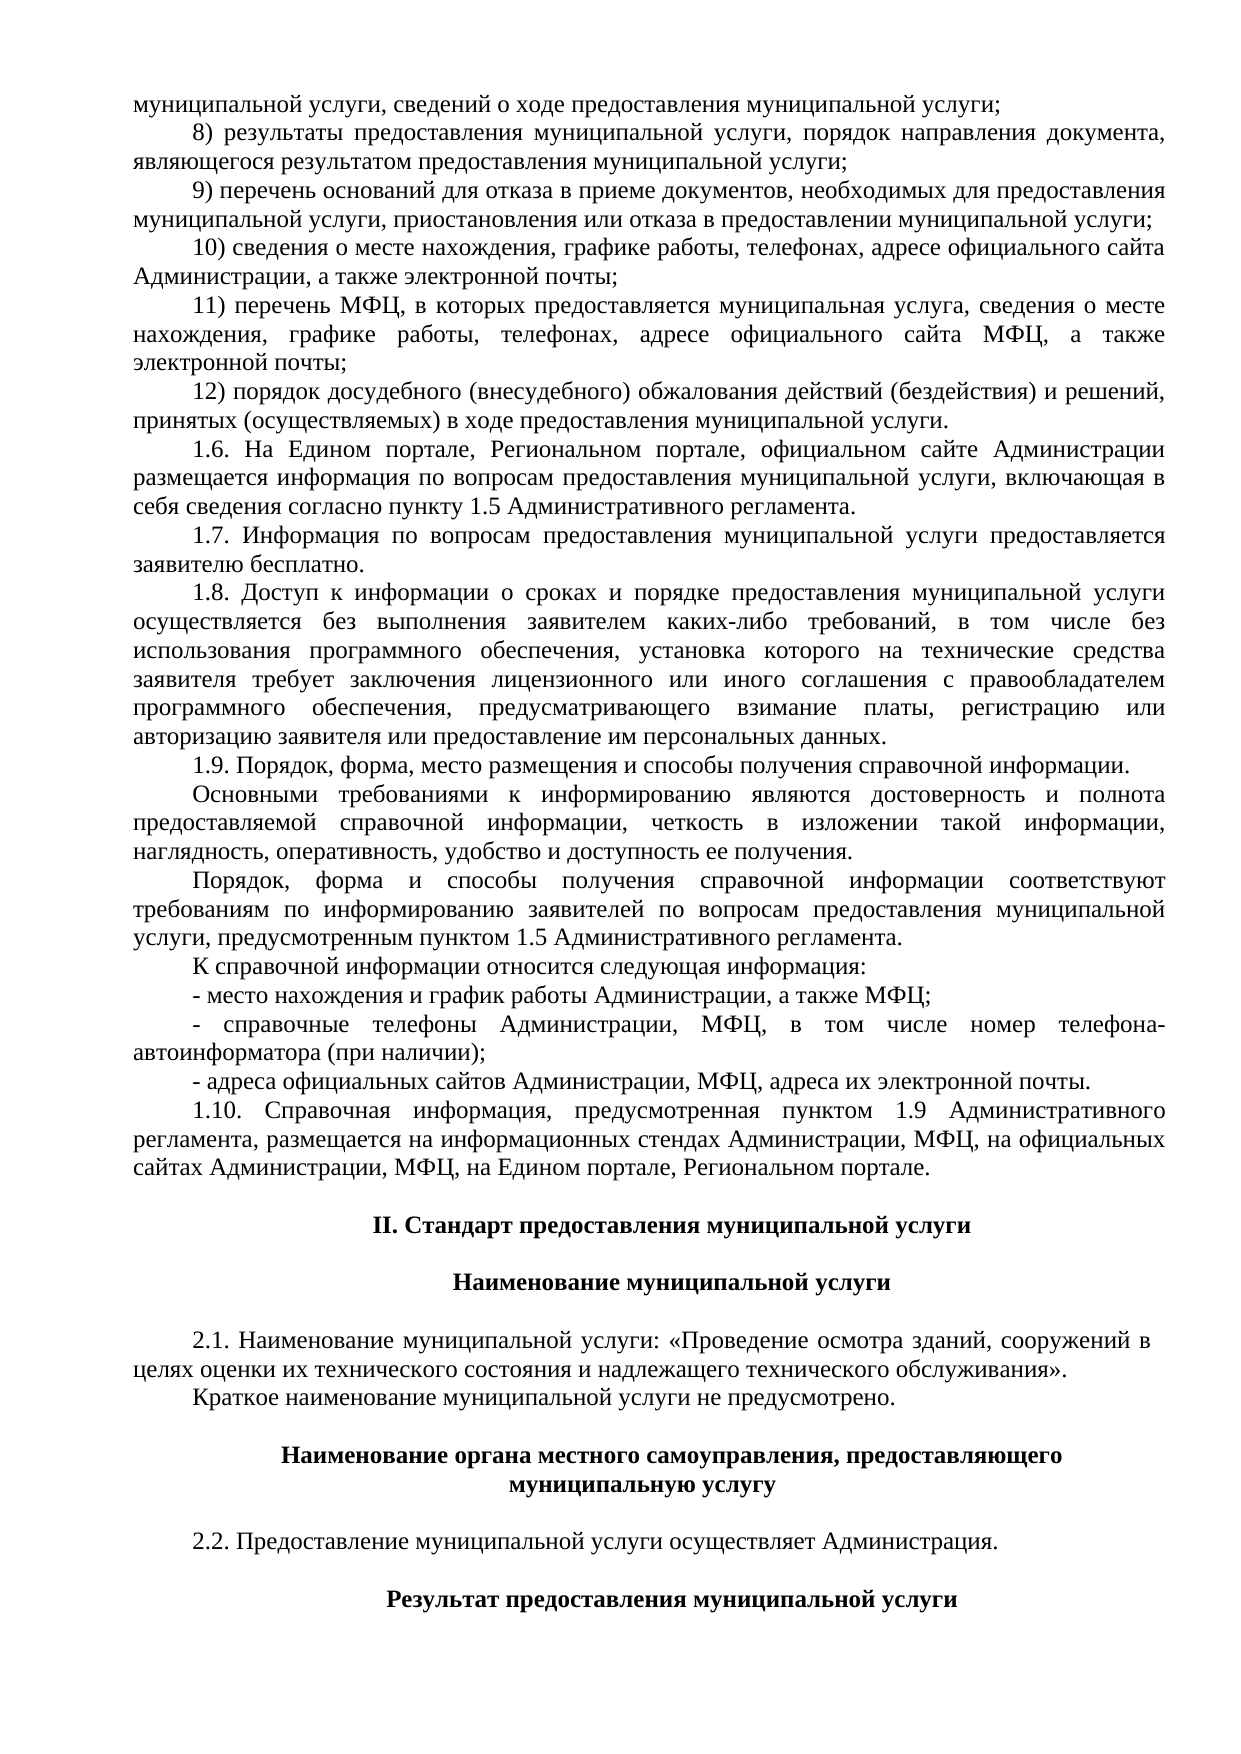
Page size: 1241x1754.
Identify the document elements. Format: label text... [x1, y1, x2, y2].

text Основными требованиями к информированию являются достоверность и полнота предоставляемой справочной информации, четкость в изложении такой информации, наглядность, оперативность, удобство и доступность ее получения. [133, 779, 1166, 865]
text К справочной информации относится следующая информация: [133, 951, 1166, 980]
text II. Стандарт предоставления муниципальной услуги [133, 1210, 1152, 1239]
text 1.6. На Едином портале, Региональном портале, официальном сайте Администрации размещается информация по вопросам предоставления муниципальной услуги, включающая в себя сведения согласно пункту 1.5 Административного регламента. [133, 434, 1166, 520]
text - адреса официальных сайтов Администрации, МФЦ, адреса их электронной почты. [133, 1066, 1166, 1095]
text 1.9. Порядок, форма, место размещения и способы получения справочной информации. [133, 750, 1166, 779]
text 2.2. Предоставление муниципальной услуги осуществляет Администрация. [133, 1526, 1152, 1555]
text 2.1. Наименование муниципальной услуги: «Проведение осмотра зданий, сооружений в целях оценки их технического состояния и надлежащего технического обслуживания». [133, 1325, 1152, 1382]
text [133, 89, 1166, 117]
text 1.7. Информация по вопросам предоставления муниципальной услуги предоставляется заявителю бесплатно. [133, 520, 1166, 577]
text 8) результаты предоставления муниципальной услуги, порядок направления документа, являющегося результатом предоставления муниципальной услуги; [133, 117, 1166, 175]
text Наименование органа местного самоуправления, предоставляющего муниципальную услугу [133, 1440, 1152, 1497]
text 10) сведения о месте нахождения, графике работы, телефонах, адресе официального сайта Администрации, а также электронной почты; [133, 232, 1166, 290]
text 12) порядок досудебного (внесудебного) обжалования действий (бездействия) и решений, принятых (осуществляемых) в ходе предоставления муниципальной услуги. [133, 376, 1166, 434]
text Наименование муниципальной услуги [133, 1267, 1152, 1296]
text 9) перечень оснований для отказа в приеме документов, необходимых для предоставления муниципальной услуги, приостановления или отказа в предоставлении муниципальной услуги; [133, 175, 1166, 232]
text Порядок, форма и способы получения справочной информации соответствуют требованиям по информированию заявителей по вопросам предоставления муниципальной услуги, предусмотренным пунктом 1.5 Административного регламента. [133, 865, 1166, 951]
text 11) перечень МФЦ, в которых предоставляется муниципальная услуга, сведения о месте нахождения, графике работы, телефонах, адресе официального сайта МФЦ, а также электронной почты; [133, 290, 1166, 376]
text Результат предоставления муниципальной услуги [133, 1584, 1152, 1612]
text 1.8. Доступ к информации о сроках и порядке предоставления муниципальной услуги осуществляется без выполнения заявителем каких-либо требований, в том числе без использования программного обеспечения, установка которого на технические средства заявителя требует заключения лицензионного или иного соглашения с правообладателем программного обеспечения, предусматривающего взимание платы, регистрацию или авторизацию заявителя или предоставление им персональных данных. [133, 577, 1166, 750]
text 1.10. Справочная информация, предусмотренная пунктом 1.9 Административного регламента, размещается на информационных стендах Администрации, МФЦ, на официальных сайтах Администрации, МФЦ, на Едином портале, Региональном портале. [133, 1095, 1166, 1181]
text Краткое наименование муниципальной услуги не предусмотрено. [133, 1382, 1166, 1411]
text - справочные телефоны Администрации, МФЦ, в том числе номер телефона-автоинформатора (при наличии); [133, 1009, 1166, 1066]
text - место нахождения и график работы Администрации, а также МФЦ; [133, 980, 1166, 1009]
